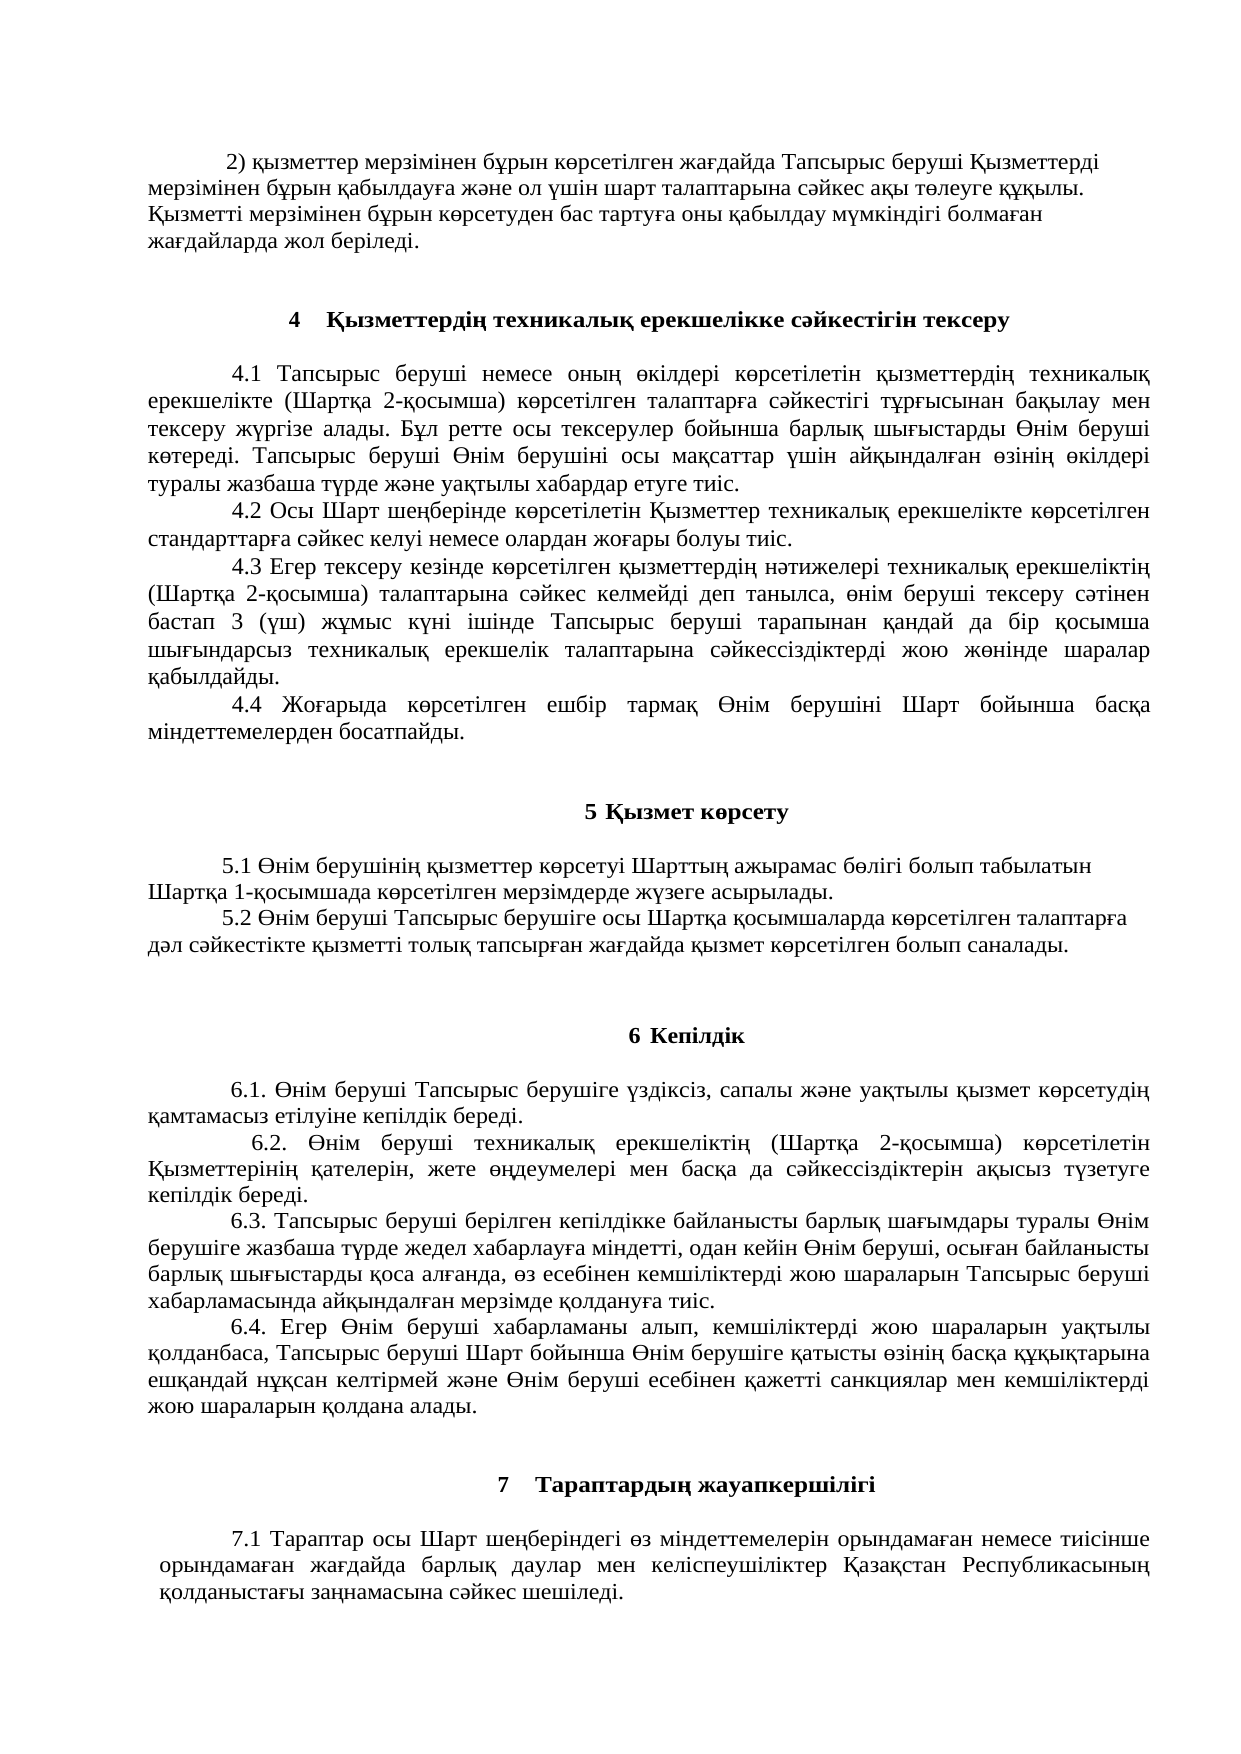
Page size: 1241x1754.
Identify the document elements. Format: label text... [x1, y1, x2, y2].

text 6.2. Өнім беруші техникалық ерекшеліктің (Шартқа 2-қосымша) көрсетілетін Қызметтерінің қателерін, жете өңдеумелері мен басқа да сәйкессіздіктерін ақысыз түзетуге кепілдік береді. [148, 1128, 1152, 1208]
list Қызметтердің техникалық ерекшелікке сәйкестігін тексеру [148, 306, 1152, 332]
text 4.2 Осы Шарт шеңберінде көрсетілетін Қызметтер техникалық ерекшелікте көрсетілген стандарттарға сәйкес келуі немесе олардан жоғары болуы тиіс. [148, 497, 1152, 552]
text 5.1 Өнім берушінің қызметтер көрсетуі Шарттың ажырамас бөлігі болып табылатын Шартқа 1-қосымшада көрсетілген мерзімдерде жүзеге асырылады. [148, 852, 1152, 904]
text 6.1. Өнім беруші Тапсырыс берушіге үздіксіз, сапалы және уақтылы қызмет көрсетудің қамтамасыз етілуіне кепілдік береді. [148, 1076, 1152, 1128]
subtitle 5 Қызмет көрсету [148, 798, 1152, 824]
text 4.4 Жоғарыда көрсетілген ешбір тармақ Өнім берушіні Шарт бойынша басқа міндеттемелерден босатпайды. [148, 690, 1152, 745]
text 4.3 Егер тексеру кезінде көрсетілген қызметтердің нәтижелері техникалық ерекшеліктің (Шартқа 2-қосымша) талаптарына сәйкес келмейді деп танылса, өнім беруші тексеру сәтінен бастап 3 (үш) жұмыс күні ішінде Тапсырыс беруші тарапынан қандай да бір қосымша шығындарсыз техникалық ерекшелік талаптарына сәйкессіздіктерді жою жөнінде шаралар қабылдайды. [148, 552, 1152, 690]
subtitle 2) қызметтер мерзімінен бұрын көрсетілген жағдайда Тапсырыс беруші Қызметтерді мерзімінен бұрын қабылдауға және ол үшін шарт талаптарына сәйкес ақы төлеуге құқылы. Қызметті мерзімінен бұрын көрсетуден бас тартуға оны қабылдау мүмкіндігі болмаған жағдайларда жол беріледі. [148, 148, 1152, 253]
subtitle 6 Кепілдік [148, 1022, 1152, 1048]
text 6.3. Тапсырыс беруші берілген кепілдікке байланысты барлық шағымдары туралы Өнім берушіге жазбаша түрде жедел хабарлауға міндетті, одан кейін Өнім беруші, осыған байланысты барлық шығыстарды қоса алғанда, өз есебінен кемшіліктерді жою шараларын Тапсырыс беруші хабарламасында айқындалған мерзімде қолдануға тиіс. [148, 1208, 1152, 1313]
list 7.1 Тараптар осы Шарт шеңберіндегі өз міндеттемелерін орындамаған немесе тиісінше орындамаған жағдайда барлық даулар мен келіспеушіліктер Қазақстан Республикасының қолданыстағы заңнамасына сәйкес шешіледі. [159, 1525, 1152, 1604]
text 5.2 Өнім беруші Тапсырыс берушіге осы Шартқа қосымшаларда көрсетілген талаптарға дәл сәйкестікте қызметті толық тапсырған жағдайда қызмет көрсетілген болып саналады. [148, 904, 1152, 957]
text 6.4. Егер Өнім беруші хабарламаны алып, кемшіліктерді жою шараларын уақтылы қолданбаса, Тапсырыс беруші Шарт бойынша Өнім берушіге қатысты өзінің басқа құқықтарына ешқандай нұқсан келтірмей және Өнім беруші есебінен қажетті санкциялар мен кемшіліктерді жою шараларын қолдана алады. [148, 1313, 1152, 1418]
text 4.1 Тапсырыс беруші немесе оның өкілдері көрсетілетін қызметтердің техникалық ерекшелікте (Шартқа 2-қосымша) көрсетілген талаптарға сәйкестігі тұрғысынан бақылау мен тексеру жүргізе алады. Бұл ретте осы тексерулер бойынша барлық шығыстарды Өнім беруші көтереді. Тапсырыс беруші Өнім берушіні осы мақсаттар үшін айқындалған өзінің өкілдері туралы жазбаша түрде және уақтылы хабардар етуге тиіс. [148, 358, 1152, 497]
subtitle Тараптардың жауапкершілігі [222, 1471, 1152, 1497]
